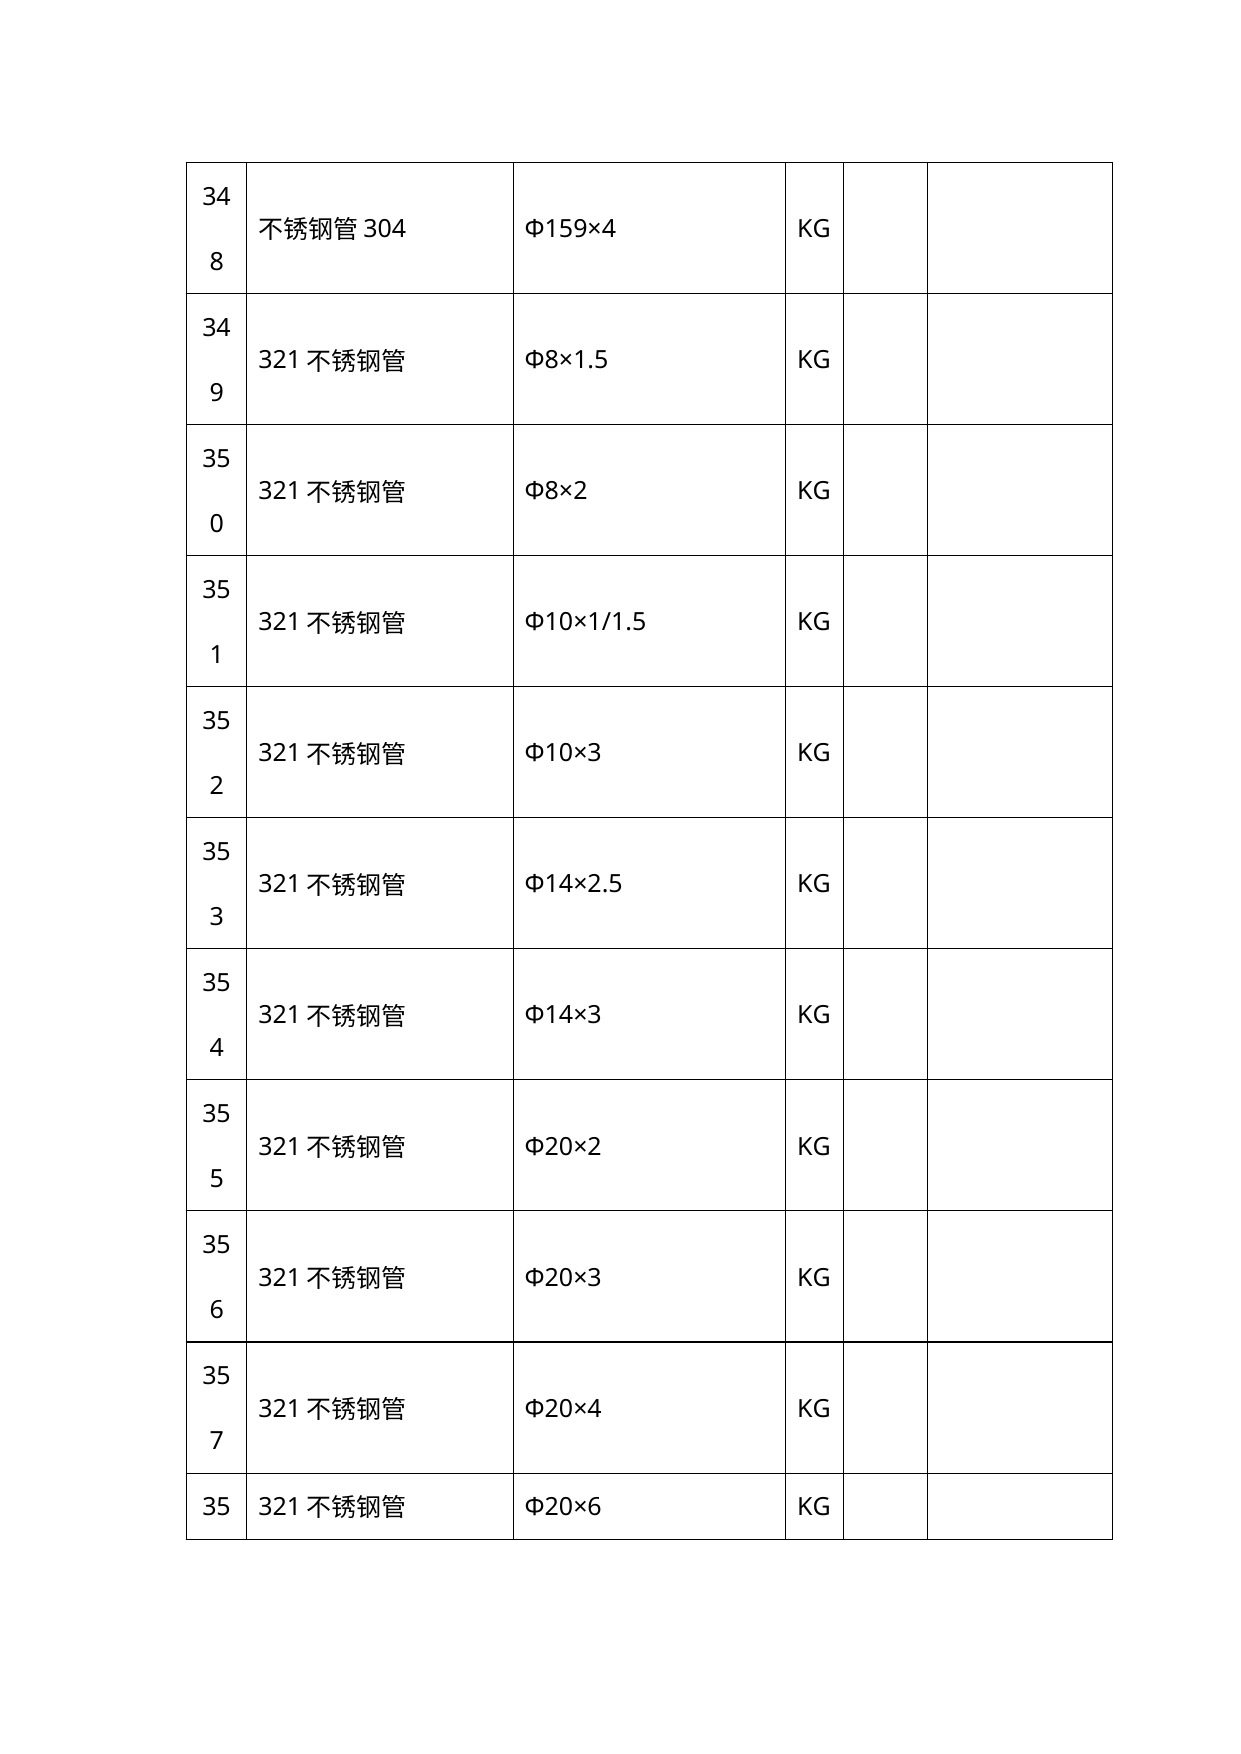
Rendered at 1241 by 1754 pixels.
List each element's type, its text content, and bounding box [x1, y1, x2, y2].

table_cell 不锈钢管304 [247, 163, 513, 293]
table_cell 352 [187, 687, 246, 817]
table_cell [844, 163, 927, 293]
table_cell Φ14×2.5 [514, 818, 785, 948]
table_cell 353 [187, 818, 246, 948]
table_cell [928, 163, 1112, 293]
table_cell [844, 425, 927, 555]
table_cell KG [786, 687, 843, 817]
table_cell 358 [187, 1474, 246, 1538]
table_cell [928, 949, 1112, 1079]
table_cell 357 [187, 1343, 246, 1472]
table_cell 321不锈钢管 [247, 294, 513, 424]
table_cell 349 [187, 294, 246, 424]
table_cell KG [786, 1080, 843, 1210]
table_cell Φ10×1/1.5 [514, 556, 785, 686]
table_cell KG [786, 1474, 843, 1538]
table_cell Φ8×2 [514, 425, 785, 555]
table_cell [844, 294, 927, 424]
table_cell 321不锈钢管 [247, 1080, 513, 1210]
table_cell [928, 1343, 1112, 1472]
table_cell 356 [187, 1211, 246, 1341]
table_cell [928, 818, 1112, 948]
table_cell KG [786, 163, 843, 293]
table_cell KG [786, 1343, 843, 1472]
table_cell [928, 556, 1112, 686]
table_cell Φ20×4 [514, 1343, 785, 1472]
table_cell 321不锈钢管 [247, 818, 513, 948]
table_cell [844, 1474, 927, 1538]
table_cell 350 [187, 425, 246, 555]
table_cell [928, 1080, 1112, 1210]
table_cell 348 [187, 163, 246, 293]
table_cell Φ20×2 [514, 1080, 785, 1210]
table_cell Φ14×3 [514, 949, 785, 1079]
table_cell 321不锈钢管 [247, 1343, 513, 1472]
table_cell [928, 425, 1112, 555]
table_cell Φ10×3 [514, 687, 785, 817]
table_cell 321不锈钢管 [247, 1474, 513, 1538]
table_cell [844, 949, 927, 1079]
table_cell Φ20×6 [514, 1474, 785, 1538]
table_cell [844, 1343, 927, 1472]
table_cell 354 [187, 949, 246, 1079]
table_cell 321不锈钢管 [247, 949, 513, 1079]
table_cell Φ159×4 [514, 163, 785, 293]
table_cell [844, 556, 927, 686]
table_cell 351 [187, 556, 246, 686]
table_cell [844, 687, 927, 817]
table_cell KG [786, 818, 843, 948]
table_cell 321不锈钢管 [247, 687, 513, 817]
table_cell [844, 1211, 927, 1341]
table_cell [928, 687, 1112, 817]
table_cell 321不锈钢管 [247, 556, 513, 686]
table_cell KG [786, 425, 843, 555]
table_cell 321不锈钢管 [247, 425, 513, 555]
table_cell [928, 1474, 1112, 1538]
table_cell KG [786, 949, 843, 1079]
table_cell KG [786, 294, 843, 424]
table_cell KG [786, 556, 843, 686]
table_cell [928, 1211, 1112, 1341]
table_cell [844, 1080, 927, 1210]
table_cell Φ20×3 [514, 1211, 785, 1341]
table_cell 321不锈钢管 [247, 1211, 513, 1341]
table_cell [928, 294, 1112, 424]
table_cell [844, 818, 927, 948]
table_cell KG [786, 1211, 843, 1341]
table_cell 355 [187, 1080, 246, 1210]
table_cell Φ8×1.5 [514, 294, 785, 424]
